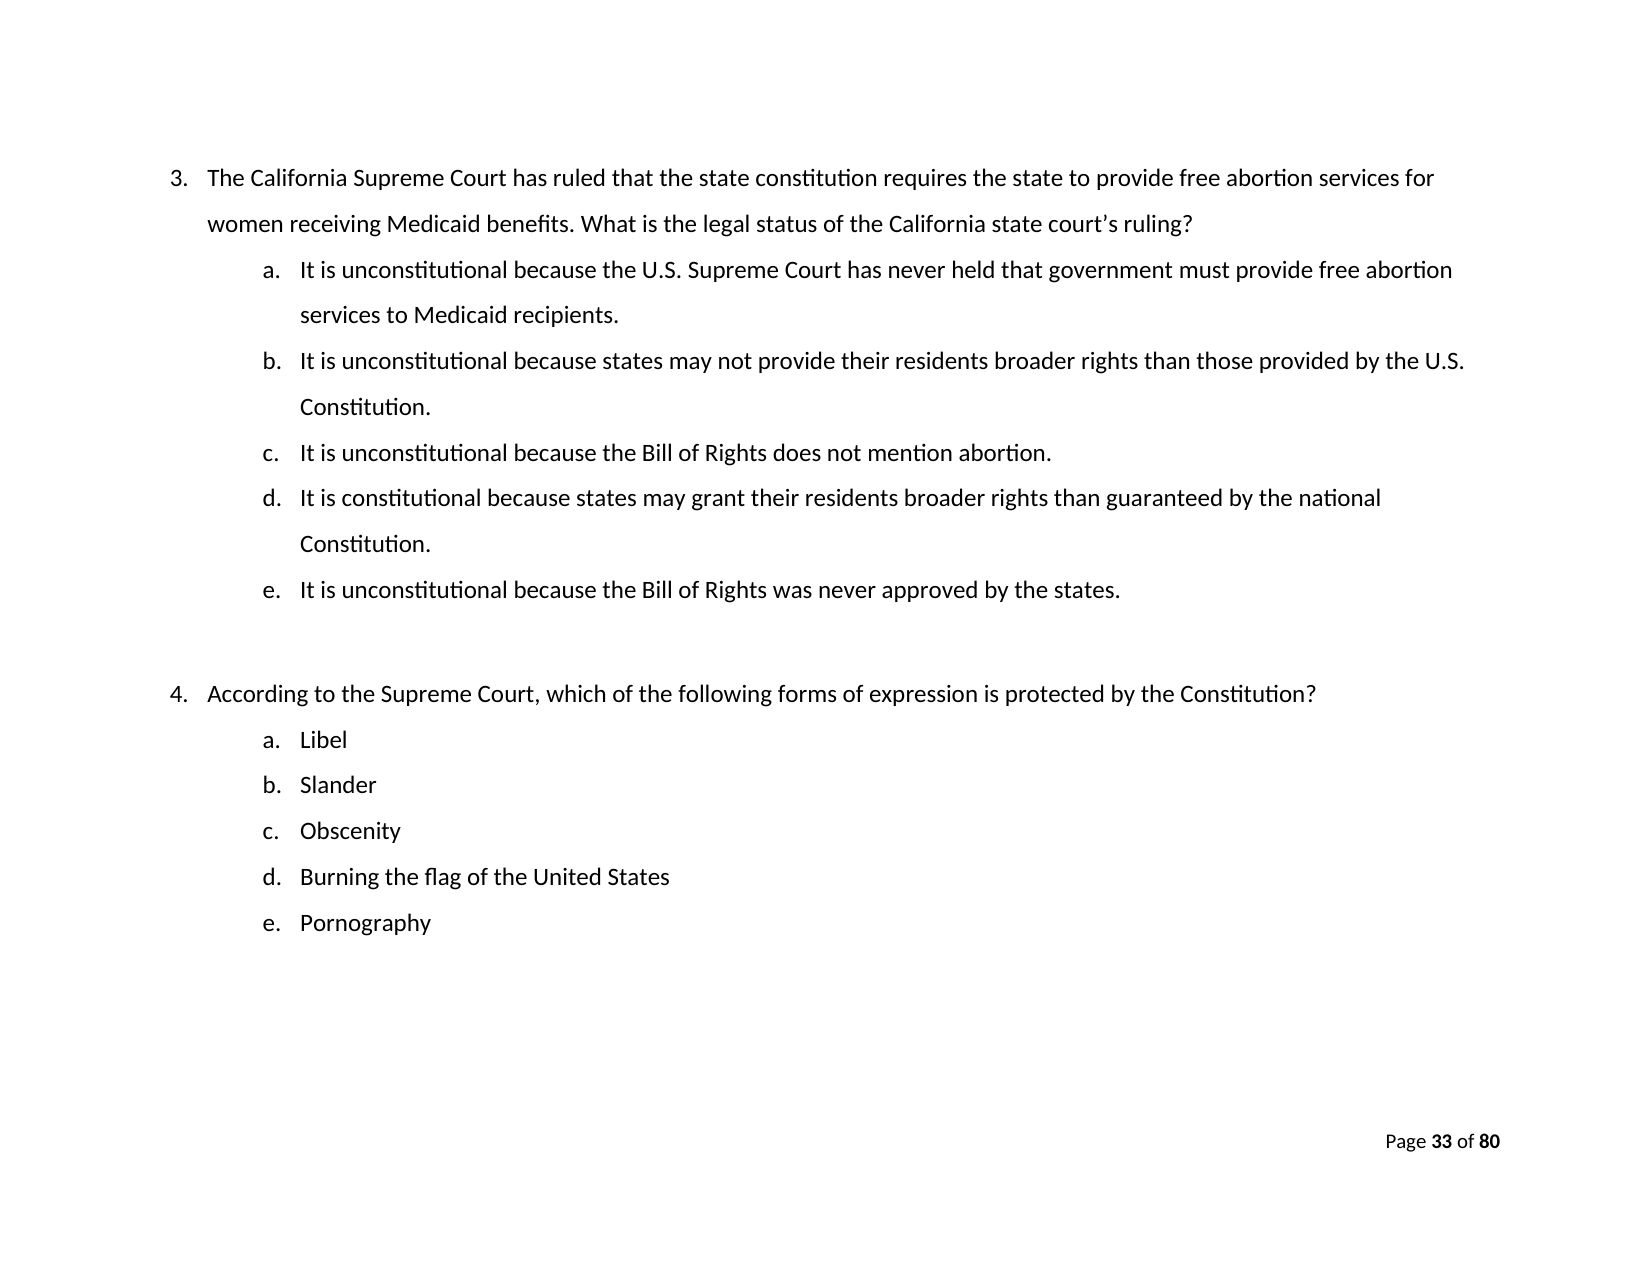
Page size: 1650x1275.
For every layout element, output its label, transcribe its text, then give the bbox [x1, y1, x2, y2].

list Obscenity [262, 815, 1500, 846]
list It is unconstitutional because the U.S. Supreme Court has never held that government must provide free abortion services to Medicaid recipients. [262, 254, 1500, 330]
list According to the Supreme Court, which of the following forms of expression is protected by the Constitution? [169, 678, 1500, 708]
list It is constitutional because states may grant their residents broader rights than guaranteed by the national Constitution. [262, 483, 1500, 559]
list Slander [262, 769, 1500, 800]
list Pornography [262, 907, 1500, 937]
list Burning the flag of the United States [262, 861, 1500, 891]
list It is unconstitutional because the Bill of Rights was never approved by the states. [262, 574, 1500, 604]
list The California Supreme Court has ruled that the state constitution requires the state to provide free abortion services for women receiving Medicaid benefits. What is the legal status of the California state court’s ruling? [169, 162, 1500, 239]
list It is unconstitutional because states may not provide their residents broader rights than those provided by the U.S. Constitution. [262, 345, 1500, 422]
list It is unconstitutional because the Bill of Rights does not mention abortion. [262, 437, 1500, 467]
list Libel [262, 724, 1500, 754]
